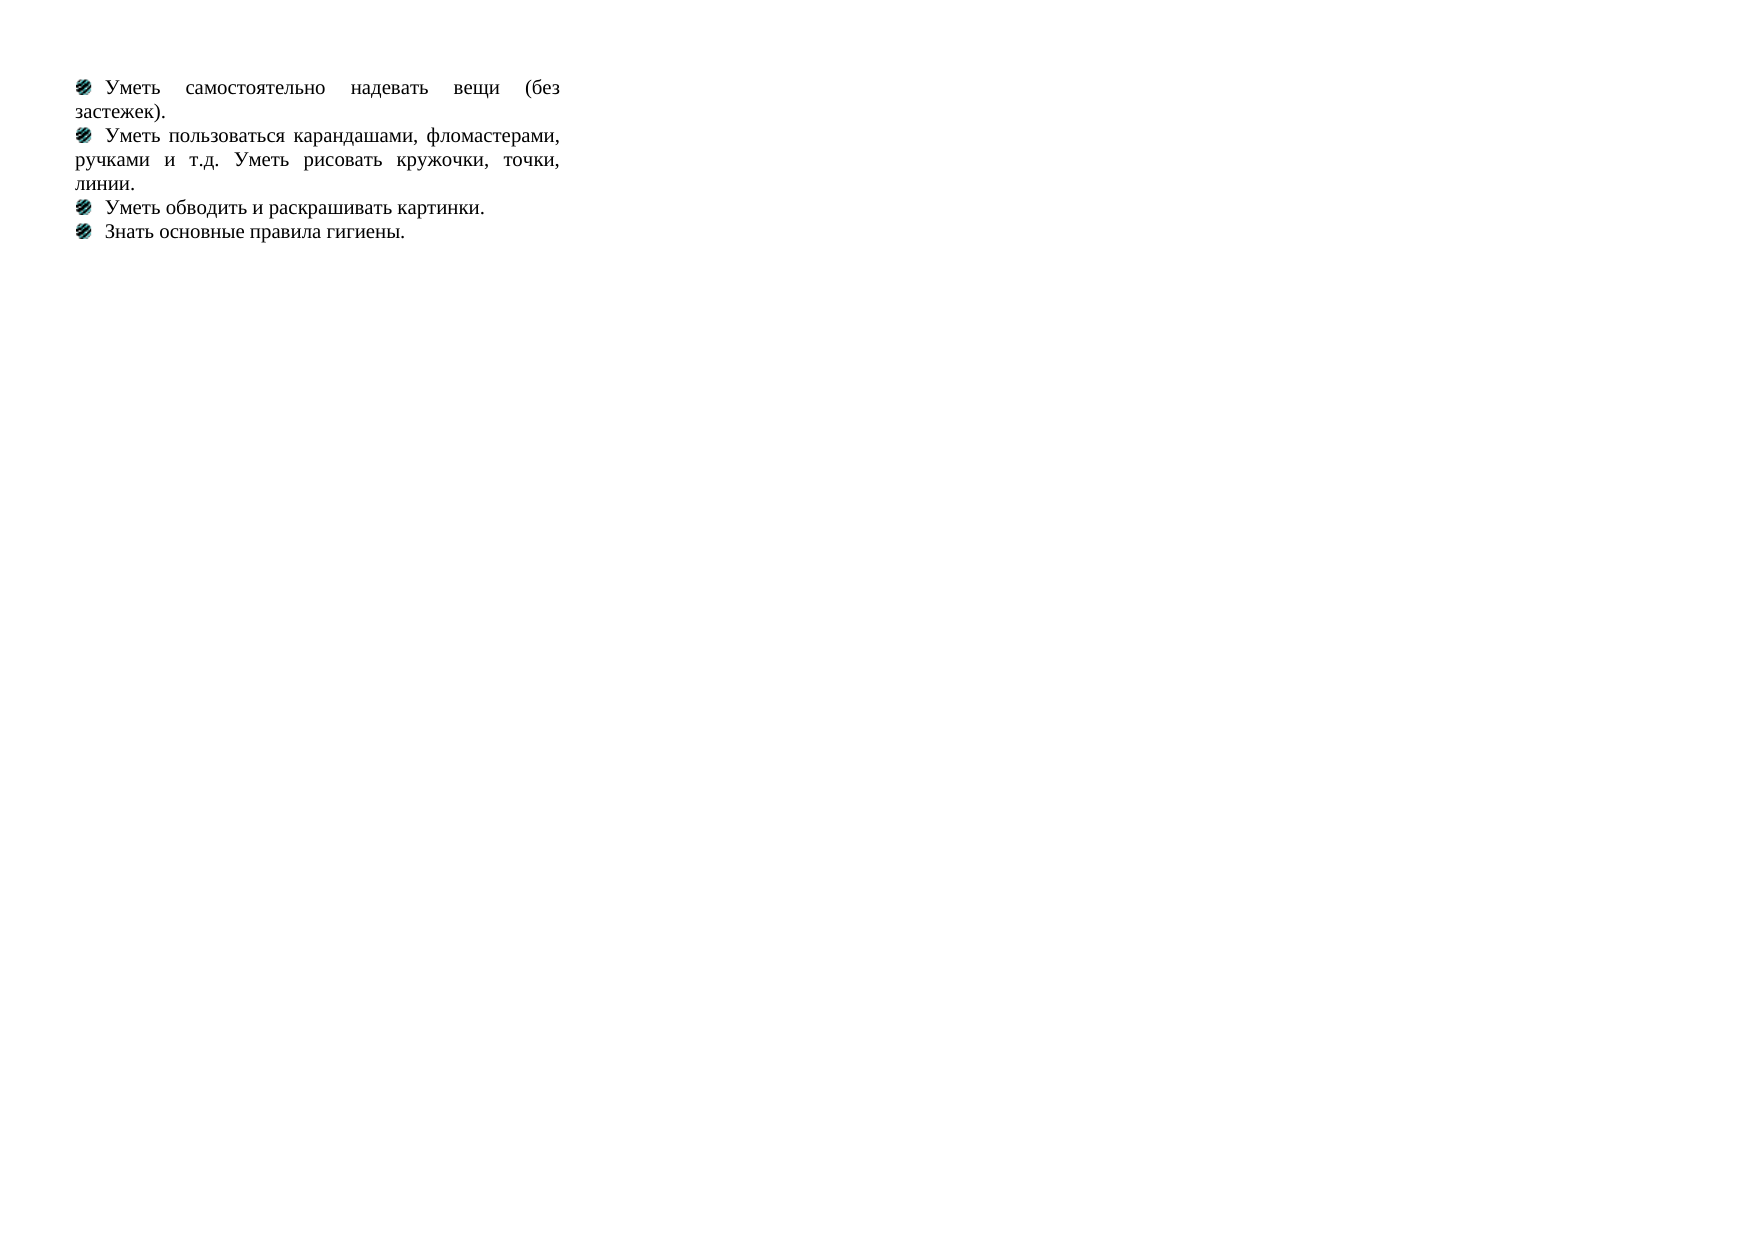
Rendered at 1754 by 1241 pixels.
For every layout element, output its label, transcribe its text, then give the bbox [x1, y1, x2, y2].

picture [76, 126, 93, 143]
picture [76, 222, 93, 239]
list Знать основные правила гигиены. [75, 219, 560, 243]
picture [76, 198, 93, 215]
list Уметь пользоваться карандашами, фломастерами, ручками и т.д. Уметь рисовать кружочки, точки, линии. [75, 123, 560, 195]
list Уметь обводить и раскрашивать картинки. [75, 195, 560, 219]
picture [76, 78, 93, 95]
list Уметь самостоятельно надевать вещи (без застежек). [75, 75, 560, 123]
